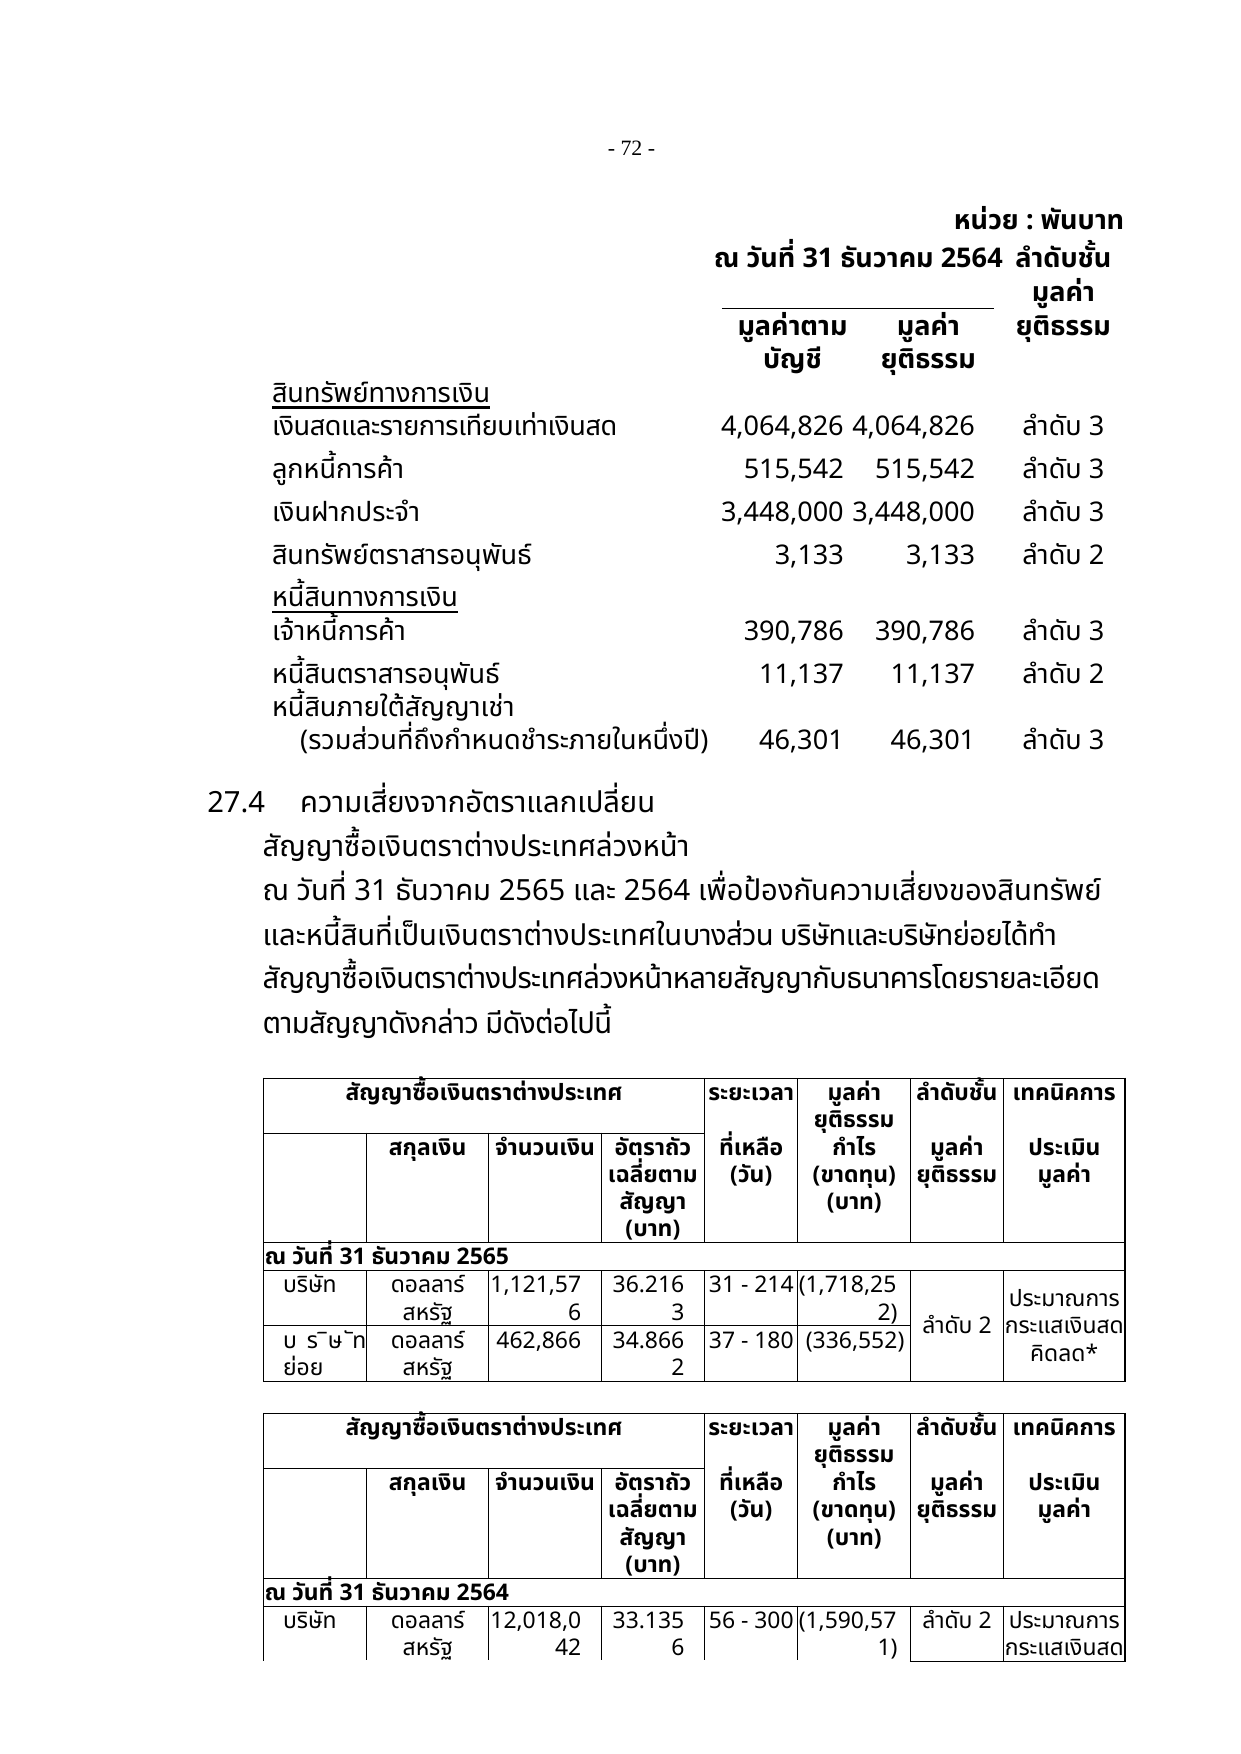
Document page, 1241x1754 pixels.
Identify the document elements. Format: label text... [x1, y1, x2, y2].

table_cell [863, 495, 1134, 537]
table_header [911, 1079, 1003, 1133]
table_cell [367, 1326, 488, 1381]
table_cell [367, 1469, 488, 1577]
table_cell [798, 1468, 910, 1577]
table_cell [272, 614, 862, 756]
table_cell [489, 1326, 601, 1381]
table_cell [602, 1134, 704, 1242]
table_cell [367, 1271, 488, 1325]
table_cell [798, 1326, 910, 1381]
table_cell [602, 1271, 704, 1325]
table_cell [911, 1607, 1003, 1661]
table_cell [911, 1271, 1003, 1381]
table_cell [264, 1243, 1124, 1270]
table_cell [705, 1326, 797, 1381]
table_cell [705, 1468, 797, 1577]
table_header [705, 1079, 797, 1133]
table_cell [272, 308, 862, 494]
text หน่วย : พันบาท [139, 200, 1124, 241]
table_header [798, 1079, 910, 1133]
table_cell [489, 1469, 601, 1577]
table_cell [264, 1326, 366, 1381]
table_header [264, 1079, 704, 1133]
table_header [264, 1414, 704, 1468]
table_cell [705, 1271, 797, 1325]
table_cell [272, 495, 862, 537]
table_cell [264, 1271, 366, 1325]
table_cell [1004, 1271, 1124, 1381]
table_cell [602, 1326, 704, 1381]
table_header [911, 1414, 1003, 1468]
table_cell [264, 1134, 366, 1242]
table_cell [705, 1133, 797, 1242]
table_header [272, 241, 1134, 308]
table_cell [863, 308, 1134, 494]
text ณ วันที่ 31 ธันวาคม 2565 และ 2564 เพื่อป้องกันความเสี่ยงของสินทรัพย์และหนี้สินที่เป็นเงินตราต่างประเทศในบางส่วน บริษัทและบริษัทย่อยได้ทำสัญญาซื้อเงินตราต่างประเทศล่วงหน้าหลายสัญญากับธนาคารโดยรายละเอียดตามสัญญาดังกล่าว มีดังต่อไปนี้ [262, 870, 1113, 1046]
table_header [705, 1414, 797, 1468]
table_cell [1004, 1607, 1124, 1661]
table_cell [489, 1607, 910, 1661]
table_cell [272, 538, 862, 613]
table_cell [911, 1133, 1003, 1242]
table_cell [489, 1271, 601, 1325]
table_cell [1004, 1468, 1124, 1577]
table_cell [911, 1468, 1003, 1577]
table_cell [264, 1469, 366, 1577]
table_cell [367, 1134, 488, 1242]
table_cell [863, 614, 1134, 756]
text สัญญาซื้อเงินตราต่างประเทศล่วงหน้า [262, 826, 1113, 870]
text 27.4 ความเสี่ยงจากอัตราแลกเปลี่ยน [207, 781, 1113, 826]
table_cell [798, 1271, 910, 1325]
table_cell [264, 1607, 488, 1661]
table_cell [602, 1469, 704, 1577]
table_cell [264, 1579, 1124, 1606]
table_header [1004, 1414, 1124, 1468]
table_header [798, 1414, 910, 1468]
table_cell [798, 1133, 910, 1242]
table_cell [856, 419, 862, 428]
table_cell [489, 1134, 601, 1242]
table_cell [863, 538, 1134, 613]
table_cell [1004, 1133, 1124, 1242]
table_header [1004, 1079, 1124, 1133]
